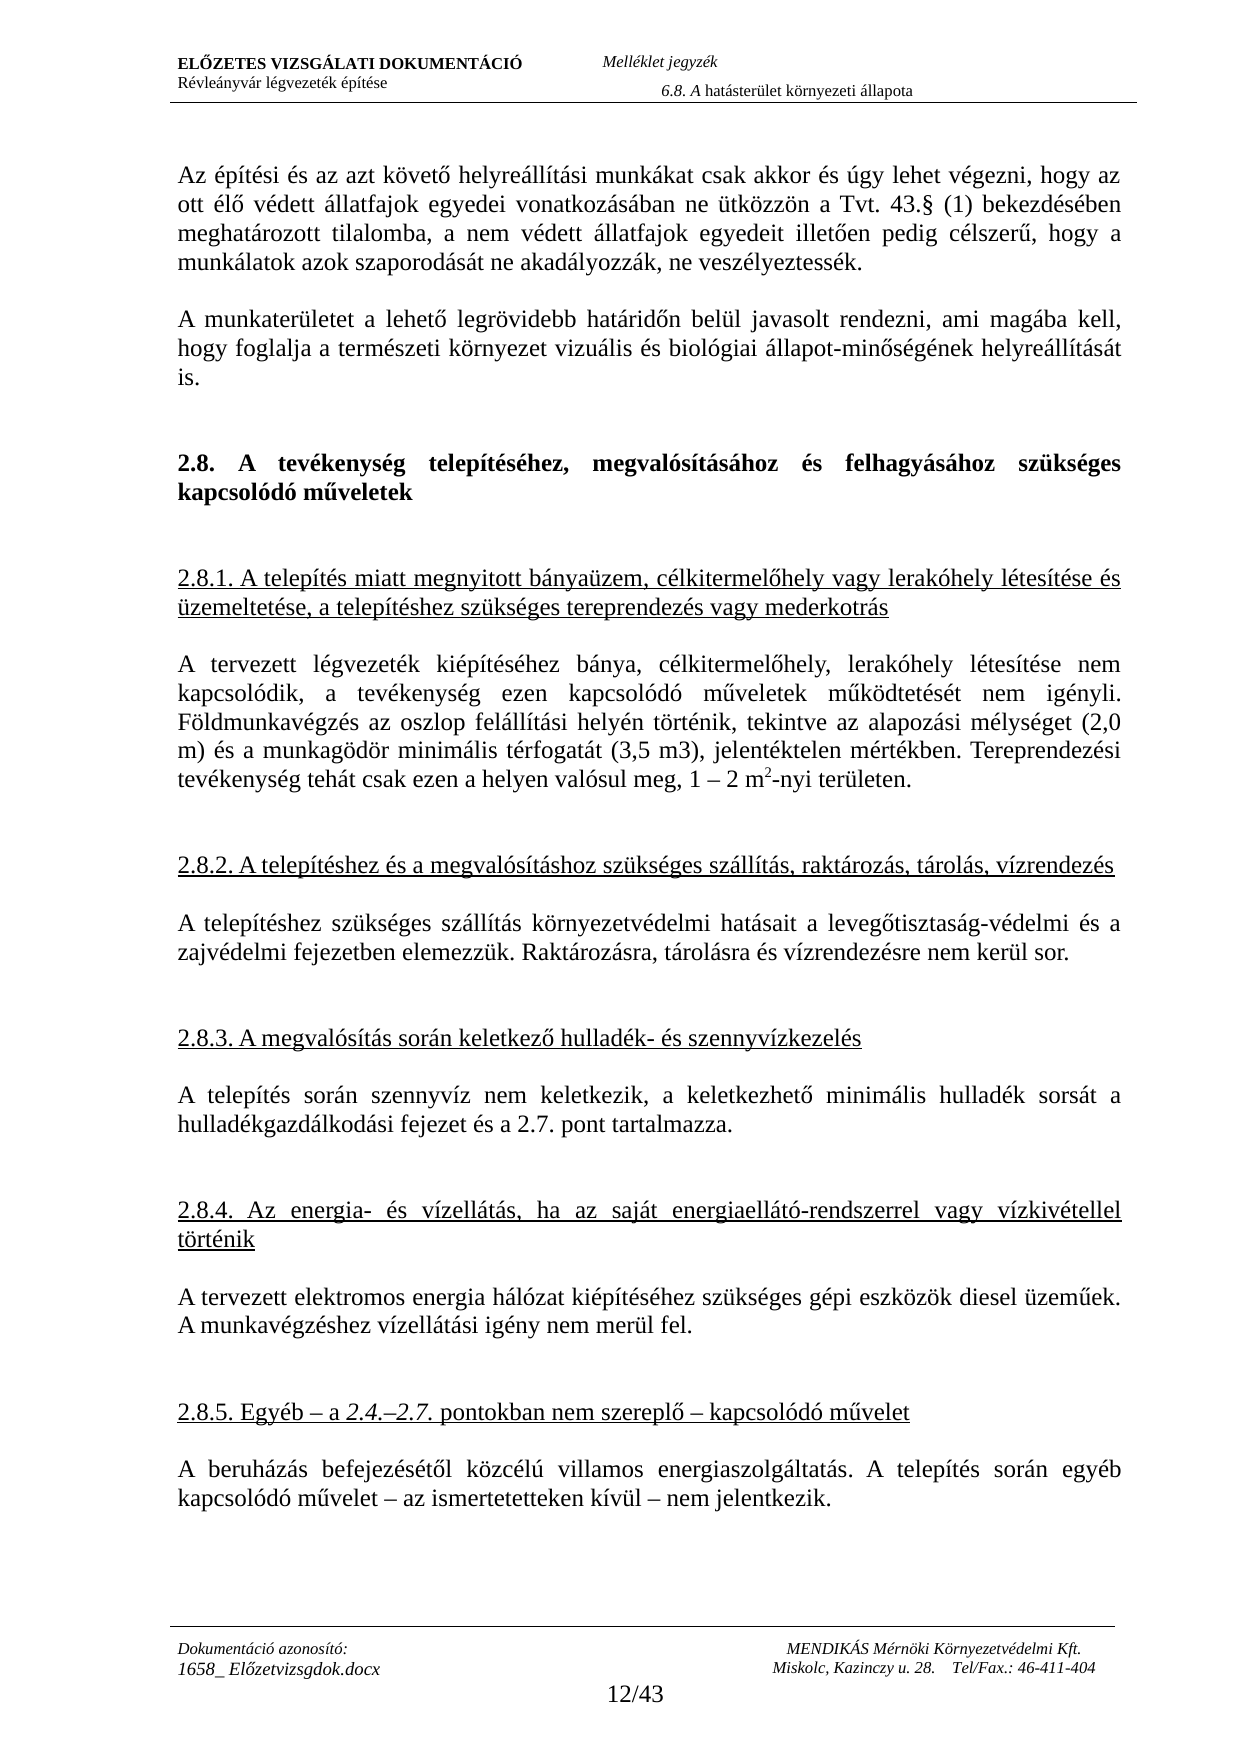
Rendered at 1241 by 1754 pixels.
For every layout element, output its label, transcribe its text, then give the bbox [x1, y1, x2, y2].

text A tervezett elektromos energia hálózat kiépítéséhez szükséges gépi eszközök diesel üzeműek. A munkavégzéshez vízellátási igény nem merül fel. [177, 1282, 1122, 1339]
text 2.8.4. Az energia- és vízellátás, ha az saját energiaellátó-rendszerrel vagy vízkivétellel történik [177, 1221, 1122, 1253]
text A tervezett légvezeték kiépítéséhez bánya, célkitermelőhely, lerakóhely létesítése nem kapcsolódik, a tevékenység ezen kapcsolódó műveletek működtetését nem igényli. Földmunkavégzés az oszlop felállítási helyén történik, tekintve az alapozási mélységet (2,0 m) és a munkagödör minimális térfogatát (3,5 m3), jelentéktelen mértékben. Tereprendezési tevékenység tehát csak ezen a helyen valósul meg, 1 – 2 m2-nyi területen. [177, 649, 1122, 793]
text 2.8.1. A telepítés miatt megnyitott bányaüzem, célkitermelőhely vagy lerakóhely létesítése és üzemeltetése, a telepítéshez szükséges tereprendezés vagy mederkotrás [177, 563, 1122, 620]
text A telepítés során szennyvíz nem keletkezik, a keletkezhető minimális hulladék sorsát a hulladékgazdálkodási fejezet és a 2.7. pont tartalmazza. [177, 1080, 1122, 1138]
text 2.8.4. Az energia- és vízellátás, ha az saját energiaellátó-rendszerrel vagy vízkivétellel történik [177, 1195, 1122, 1220]
text 2.8.5. Egyéb – a 2.4.–2.7. pontokban nem szereplő – kapcsolódó művelet [177, 1397, 1122, 1425]
text 2.8.2. A telepítéshez és a megvalósításhoz szükséges szállítás, raktározás, tárolás, vízrendezés [177, 850, 1122, 879]
subtitle 2.8. A tevékenység telepítéséhez, megvalósításához és felhagyásához szükséges kapcsolódó műveletek [177, 448, 1122, 505]
text A munkaterületet a lehető legrövidebb határidőn belül javasolt rendezni, ami magába kell, hogy foglalja a természeti környezet vizuális és biológiai állapot-minőségének helyreállítását is. [177, 304, 1122, 390]
text A telepítéshez szükséges szállítás környezetvédelmi hatásait a levegőtisztaság-védelmi és a zajvédelmi fejezetben elemezzük. Raktározásra, tárolásra és vízrendezésre nem kerül sor. [177, 908, 1122, 965]
text A beruházás befejezésétől közcélú villamos energiaszolgáltatás. A telepítés során egyéb kapcsolódó művelet – az ismertetetteken kívül – nem jelentkezik. [177, 1454, 1122, 1512]
text Az építési és az azt követő helyreállítási munkákat csak akkor és úgy lehet végezni, hogy az ott élő védett állatfajok egyedei vonatkozásában ne ütközzön a Tvt. 43.§ (1) bekezdésében meghatározott tilalomba, a nem védett állatfajok egyedeit illetően pedig célszerű, hogy a munkálatok azok szaporodását ne akadályozzák, ne veszélyeztessék. [177, 160, 1122, 275]
text 2.8.3. A megvalósítás során keletkező hulladék- és szennyvízkezelés [177, 1023, 1122, 1052]
